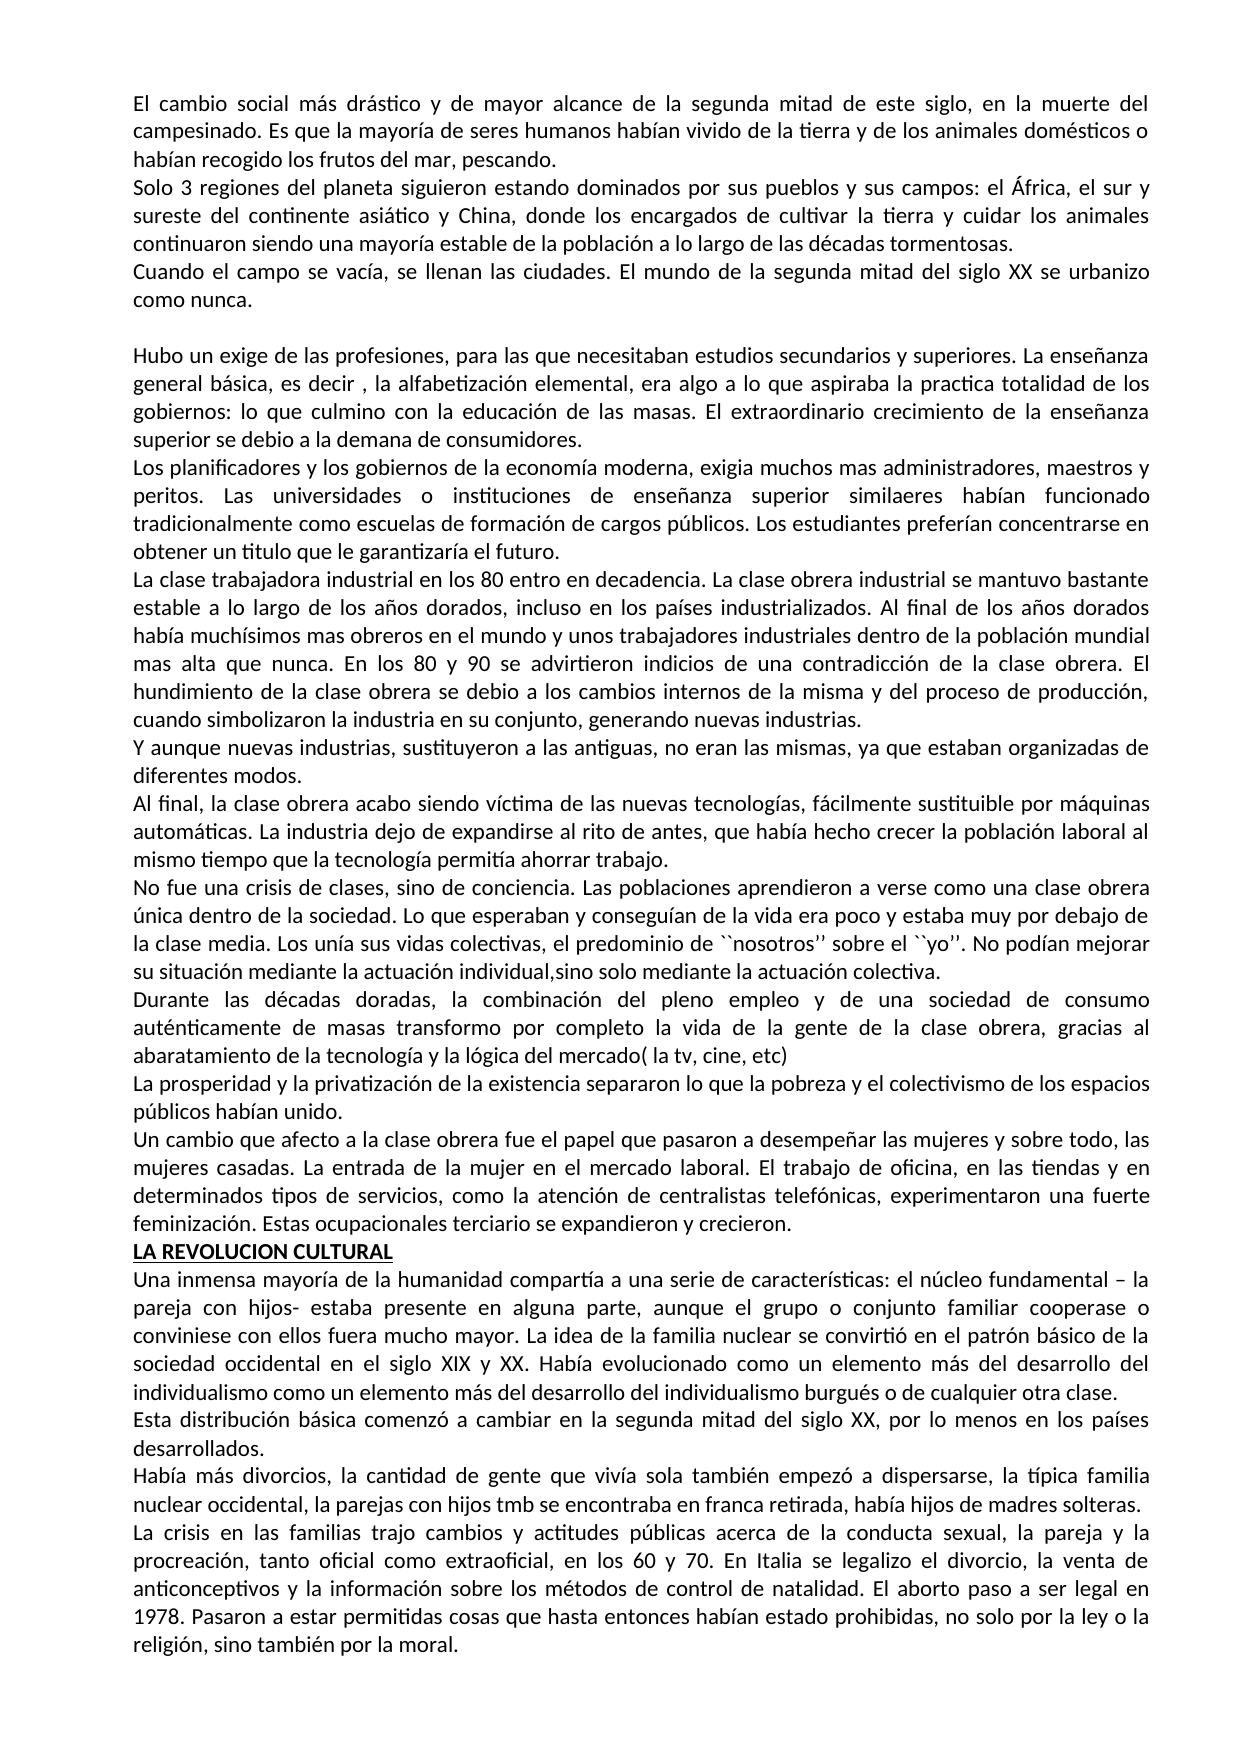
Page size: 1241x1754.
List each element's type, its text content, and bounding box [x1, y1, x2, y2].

text Al final, la clase obrera acabo siendo víctima de las nuevas tecnologías, fácilmente sustituible por máquinas automáticas. La industria dejo de expandirse al rito de antes, que había hecho crecer la población laboral al mismo tiempo que la tecnología permitía ahorrar trabajo. [133, 789, 1152, 873]
list Solo 3 regiones del planeta siguieron estando dominados por sus pueblos y sus campos: el África, el sur y sureste del continente asiático y China, donde los encargados de cultivar la tierra y cuidar los animales continuaron siendo una mayoría estable de la población a lo largo de las décadas tormentosas. [133, 173, 1152, 257]
text Un cambio que afecto a la clase obrera fue el papel que pasaron a desempeñar las mujeres y sobre todo, las mujeres casadas. La entrada de la mujer en el mercado laboral. El trabajo de oficina, en las tiendas y en determinados tipos de servicios, como la atención de centralistas telefónicas, experimentaron una fuerte feminización. Estas ocupacionales terciario se expandieron y crecieron. [133, 1125, 1152, 1237]
text La prosperidad y la privatización de la existencia separaron lo que la pobreza y el colectivismo de los espacios públicos habían unido. [133, 1069, 1152, 1125]
list Cuando el campo se vacía, se llenan las ciudades. El mundo de la segunda mitad del siglo XX se urbanizo como nunca. [133, 257, 1152, 313]
list El cambio social más drástico y de mayor alcance de la segunda mitad de este siglo, en la muerte del campesinado. Es que la mayoría de seres humanos habían vivido de la tierra y de los animales domésticos o habían recogido los frutos del mar, pescando. [133, 89, 1152, 173]
text Una inmensa mayoría de la humanidad compartía a una serie de características: el núcleo fundamental – la pareja con hijos- estaba presente en alguna parte, aunque el grupo o conjunto familiar cooperase o conviniese con ellos fuera mucho mayor. La idea de la familia nuclear se convirtió en el patrón básico de la sociedad occidental en el siglo XIX y XX. Había evolucionado como un elemento más del desarrollo del individualismo como un elemento más del desarrollo del individualismo burgués o de cualquier otra clase. [133, 1266, 1152, 1406]
text LA REVOLUCION CULTURAL [133, 1237, 1152, 1266]
text Durante las décadas doradas, la combinación del pleno empleo y de una sociedad de consumo auténticamente de masas transformo por completo la vida de la gente de la clase obrera, gracias al abaratamiento de la tecnología y la lógica del mercado( la tv, cine, etc) [133, 985, 1152, 1069]
text Esta distribución básica comenzó a cambiar en la segunda mitad del siglo XX, por lo menos en los países desarrollados. [133, 1406, 1152, 1462]
text La crisis en las familias trajo cambios y actitudes públicas acerca de la conducta sexual, la pareja y la procreación, tanto oficial como extraoficial, en los 60 y 70. En Italia se legalizo el divorcio, la venta de anticonceptivos y la información sobre los métodos de control de natalidad. El aborto paso a ser legal en 1978. Pasaron a estar permitidas cosas que hasta entonces habían estado prohibidas, no solo por la ley o la religión, sino también por la moral. [133, 1518, 1152, 1658]
text No fue una crisis de clases, sino de conciencia. Las poblaciones aprendieron a verse como una clase obrera única dentro de la sociedad. Lo que esperaban y conseguían de la vida era poco y estaba muy por debajo de la clase media. Los unía sus vidas colectivas, el predominio de ``nosotros’’ sobre el ``yo’’. No podían mejorar su situación mediante la actuación individual,sino solo mediante la actuación colectiva. [133, 873, 1152, 985]
list Hubo un exige de las profesiones, para las que necesitaban estudios secundarios y superiores. La enseñanza general básica, es decir , la alfabetización elemental, era algo a lo que aspiraba la practica totalidad de los gobiernos: lo que culmino con la educación de las masas. El extraordinario crecimiento de la enseñanza superior se debio a la demana de consumidores. [133, 341, 1152, 453]
text La clase trabajadora industrial en los 80 entro en decadencia. La clase obrera industrial se mantuvo bastante estable a lo largo de los años dorados, incluso en los países industrializados. Al final de los años dorados había muchísimos mas obreros en el mundo y unos trabajadores industriales dentro de la población mundial mas alta que nunca. En los 80 y 90 se advirtieron indicios de una contradicción de la clase obrera. El hundimiento de la clase obrera se debio a los cambios internos de la misma y del proceso de producción, cuando simbolizaron la industria en su conjunto, generando nuevas industrias. [133, 565, 1152, 733]
text Y aunque nuevas industrias, sustituyeron a las antiguas, no eran las mismas, ya que estaban organizadas de diferentes modos. [133, 733, 1152, 789]
text Había más divorcios, la cantidad de gente que vivía sola también empezó a dispersarse, la típica familia nuclear occidental, la parejas con hijos tmb se encontraba en franca retirada, había hijos de madres solteras. [133, 1462, 1152, 1518]
text Los planificadores y los gobiernos de la economía moderna, exigia muchos mas administradores, maestros y peritos. Las universidades o instituciones de enseñanza superior similaeres habían funcionado tradicionalmente como escuelas de formación de cargos públicos. Los estudiantes preferían concentrarse en obtener un titulo que le garantizaría el futuro. [133, 453, 1152, 565]
